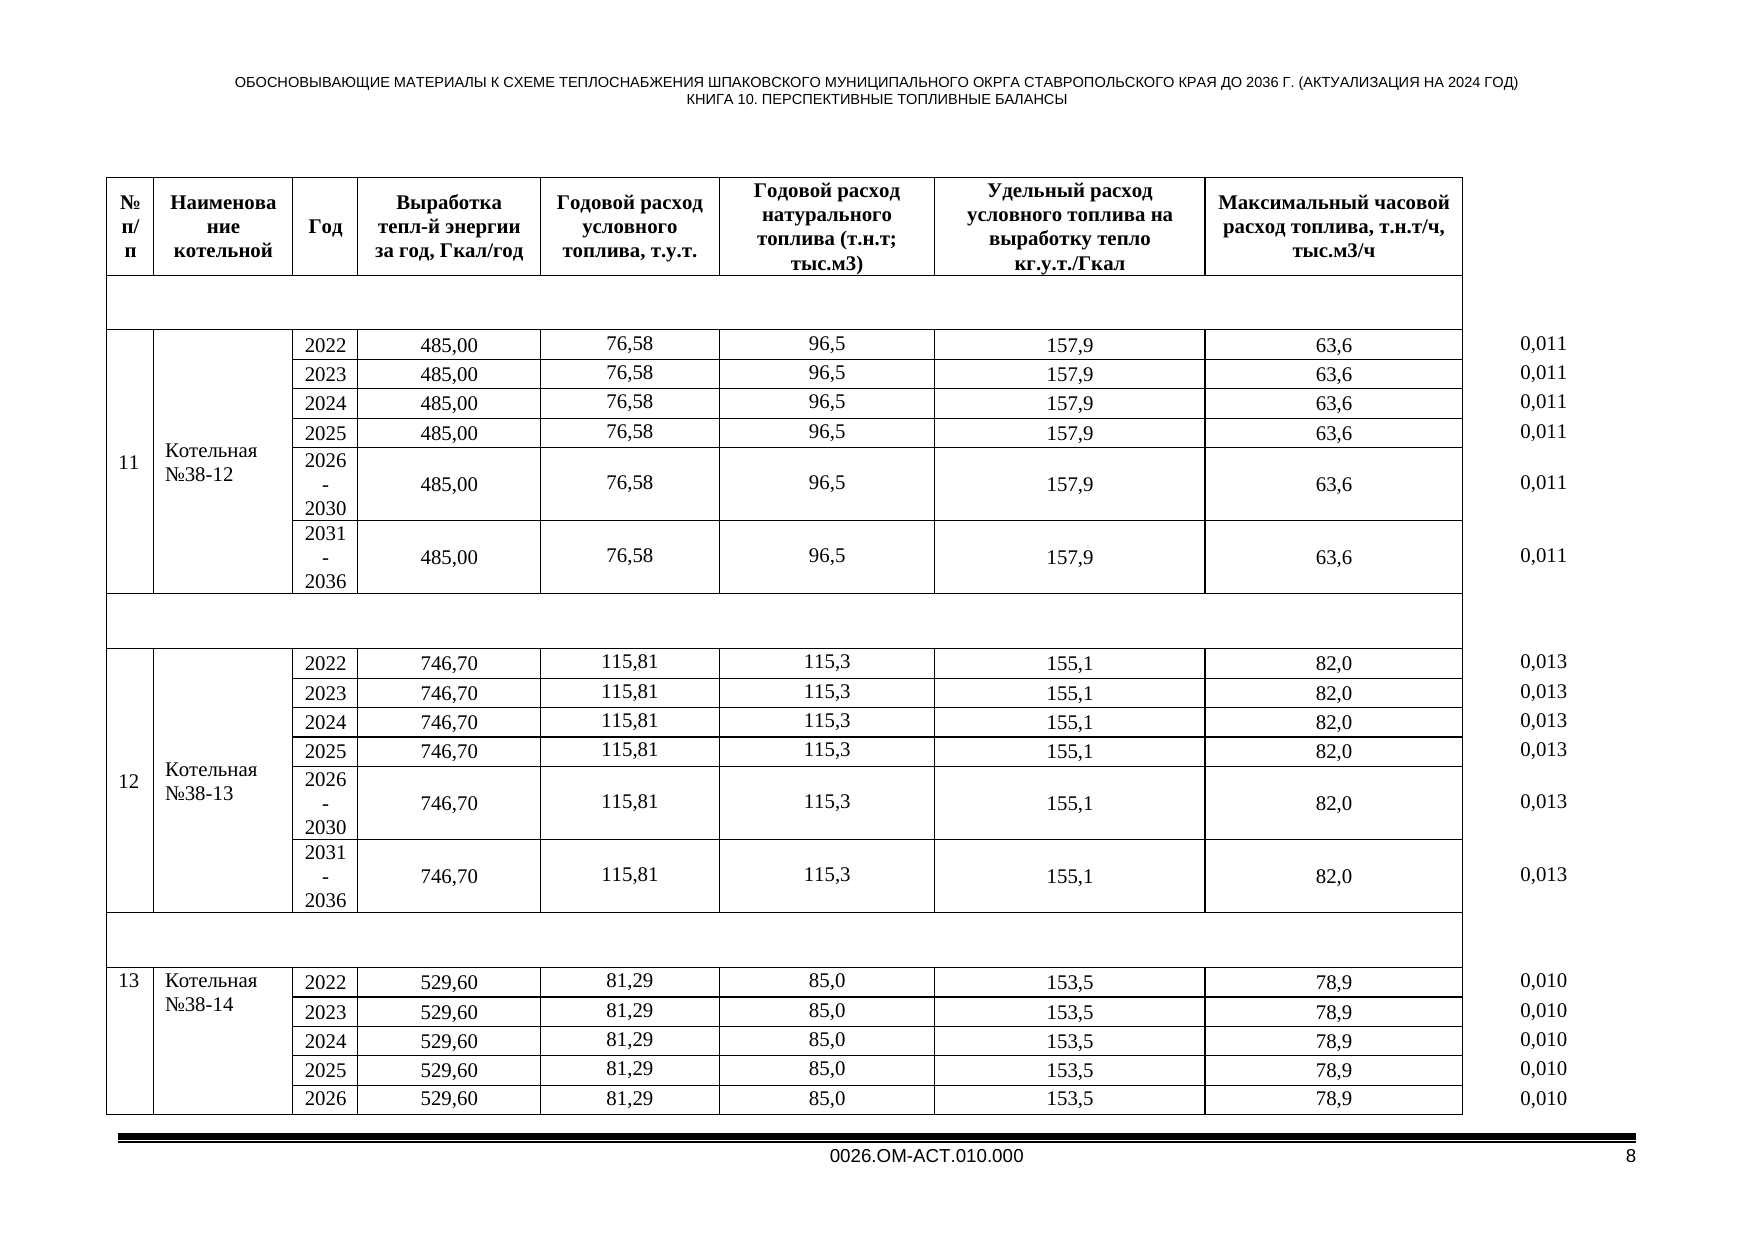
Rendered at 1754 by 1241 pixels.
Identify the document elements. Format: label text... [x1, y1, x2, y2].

table_cell 2022 [293, 649, 357, 678]
table_cell 63,6 [1206, 330, 1462, 359]
table_cell 96,5 [720, 330, 934, 359]
table_cell 85,0 [720, 968, 934, 996]
table_cell Котельная №38-14 [154, 968, 292, 1114]
table_cell 115,3 [720, 708, 934, 736]
table_header Удельный расход условного топлива на выработку тепло кг.у.т./Гкал [935, 178, 1204, 274]
table_header Наименование котельной [154, 178, 292, 274]
table_cell 2025 [293, 419, 357, 447]
table_cell 115,3 [720, 738, 934, 766]
table_cell 157,9 [935, 448, 1204, 520]
table_cell 0,013 [1463, 839, 1624, 912]
table_cell 2026-2030 [293, 1086, 357, 1114]
table_cell 0,011 [1463, 418, 1624, 447]
table_cell [107, 276, 1462, 329]
table_cell 746,70 [358, 649, 540, 678]
table_cell 746,70 [358, 767, 540, 839]
table_cell 0,013 [1463, 707, 1624, 736]
table_cell 0,013 [1463, 736, 1624, 766]
table_header Выработка тепл-й энергии за год, Гкал/год [358, 178, 540, 274]
table_cell 81,29 [541, 1056, 719, 1084]
table_cell 115,3 [720, 767, 934, 839]
table_cell 76,58 [541, 521, 719, 593]
table_cell 2024 [293, 1027, 357, 1055]
table_cell 81,29 [541, 998, 719, 1026]
table_cell 529,60 [358, 968, 540, 996]
table_cell 85,0 [720, 1027, 934, 1055]
table_cell 0,010 [1463, 1055, 1624, 1084]
table_cell 2023 [293, 998, 357, 1026]
table_header № п/п [107, 178, 153, 274]
table_cell 155,1 [935, 679, 1204, 707]
table_cell 82,0 [1206, 840, 1462, 912]
table_cell 746,70 [358, 840, 540, 912]
table_cell 63,6 [1206, 419, 1462, 447]
table_cell 485,00 [358, 360, 540, 388]
table_cell 746,70 [358, 708, 540, 736]
table_cell 2024 [293, 708, 357, 736]
table_cell 76,58 [541, 419, 719, 447]
table_cell 2024 [293, 389, 357, 417]
table_cell 485,00 [358, 389, 540, 417]
table_cell 115,81 [541, 679, 719, 707]
table_cell 115,81 [541, 840, 719, 912]
table_cell 529,60 [358, 998, 540, 1026]
table_cell 78,9 [1206, 1086, 1462, 1114]
table_cell 2022 [293, 330, 357, 359]
table_cell 157,9 [935, 521, 1204, 593]
table_cell 0,010 [1463, 967, 1624, 996]
table_cell 82,0 [1206, 767, 1462, 839]
table_cell Котельная №38-13 [154, 649, 292, 912]
table_cell 157,9 [935, 330, 1204, 359]
table_cell 82,0 [1206, 679, 1462, 707]
table_cell 155,1 [935, 738, 1204, 766]
table_header Годовой расход натурального топлива (т.н.т; тыс.м3) [720, 178, 934, 274]
table_cell 82,0 [1206, 708, 1462, 736]
table_cell 12 [107, 649, 153, 912]
table_cell 78,9 [1206, 1027, 1462, 1055]
table_cell 85,0 [720, 998, 934, 1026]
table_header Год [293, 178, 357, 274]
table_cell 76,58 [541, 330, 719, 359]
table_cell 2025 [293, 738, 357, 766]
table_cell 85,0 [720, 1086, 934, 1114]
table_cell 153,5 [935, 1086, 1204, 1114]
table_cell 0,011 [1463, 359, 1624, 388]
table_cell 78,9 [1206, 968, 1462, 996]
table_cell 115,81 [541, 708, 719, 736]
table_cell [107, 913, 1462, 967]
table_cell Котельная №38-12 [154, 330, 292, 593]
table_cell 155,1 [935, 708, 1204, 736]
table_cell 115,3 [720, 840, 934, 912]
table_cell 115,3 [720, 679, 934, 707]
table_cell 82,0 [1206, 738, 1462, 766]
table_cell 155,1 [935, 840, 1204, 912]
table_cell 96,5 [720, 389, 934, 417]
table_cell 529,60 [358, 1027, 540, 1055]
table_cell 2026-2030 [293, 448, 357, 520]
table_cell [107, 594, 1462, 648]
table_cell 115,81 [541, 767, 719, 839]
table_cell 81,29 [541, 968, 719, 996]
table_header Максимальный часовой расход топлива, т.н.т/ч, тыс.м3/ч [1206, 178, 1462, 274]
table_cell 0,011 [1463, 447, 1624, 520]
table_cell 0,013 [1463, 766, 1624, 839]
table_cell 0,013 [1463, 648, 1624, 678]
table_cell 63,6 [1206, 448, 1462, 520]
table_cell 746,70 [358, 738, 540, 766]
table_cell 76,58 [541, 389, 719, 417]
table_cell 115,3 [720, 649, 934, 678]
table_cell 529,60 [358, 1086, 540, 1114]
table_cell 0,013 [1463, 678, 1624, 707]
table_cell 153,5 [935, 1056, 1204, 1084]
table_cell 115,81 [541, 649, 719, 678]
table_cell 153,5 [935, 968, 1204, 996]
table_cell 78,9 [1206, 998, 1462, 1026]
table_cell 0,010 [1463, 1026, 1624, 1055]
table_cell 153,5 [935, 998, 1204, 1026]
table_cell 155,1 [935, 767, 1204, 839]
table_cell 81,29 [541, 1086, 719, 1114]
table_cell 529,60 [358, 1056, 540, 1084]
table_cell 96,5 [720, 419, 934, 447]
table_cell 2026-2030 [293, 767, 357, 839]
table_cell 13 [107, 968, 153, 1114]
table_cell 2025 [293, 1056, 357, 1084]
table_cell 76,58 [541, 448, 719, 520]
table_cell 0,011 [1463, 329, 1624, 359]
table_cell 157,9 [935, 389, 1204, 417]
table_cell 2023 [293, 360, 357, 388]
table_cell 2022 [293, 968, 357, 996]
table_cell 0,011 [1463, 388, 1624, 417]
table_cell 63,6 [1206, 389, 1462, 417]
table_cell 96,5 [720, 448, 934, 520]
table_cell 155,1 [935, 649, 1204, 678]
table_cell 157,9 [935, 360, 1204, 388]
table_cell 485,00 [358, 521, 540, 593]
table_cell 2031-2036 [293, 840, 357, 912]
table_cell 63,6 [1206, 521, 1462, 593]
table_cell 81,29 [541, 1027, 719, 1055]
table_cell 153,5 [935, 1027, 1204, 1055]
table_cell 2031-2036 [293, 521, 357, 593]
table_cell 0,010 [1463, 996, 1624, 1026]
table_cell 96,5 [720, 360, 934, 388]
table_cell 746,70 [358, 679, 540, 707]
table_cell 485,00 [358, 419, 540, 447]
table_cell 115,81 [541, 738, 719, 766]
table_header Годовой расход условного топлива, т.у.т. [541, 178, 719, 274]
table_cell 82,0 [1206, 649, 1462, 678]
table_cell 78,9 [1206, 1056, 1462, 1084]
table_cell 485,00 [358, 330, 540, 359]
table_cell 157,9 [935, 419, 1204, 447]
table_cell 96,5 [720, 521, 934, 593]
table_cell 2023 [293, 679, 357, 707]
table_cell 63,6 [1206, 360, 1462, 388]
table_cell 485,00 [358, 448, 540, 520]
table_cell 76,58 [541, 360, 719, 388]
table_cell 85,0 [720, 1056, 934, 1084]
table_cell 0,010 [1463, 1085, 1624, 1114]
table_cell 11 [107, 330, 153, 593]
table_cell 0,011 [1463, 520, 1624, 593]
